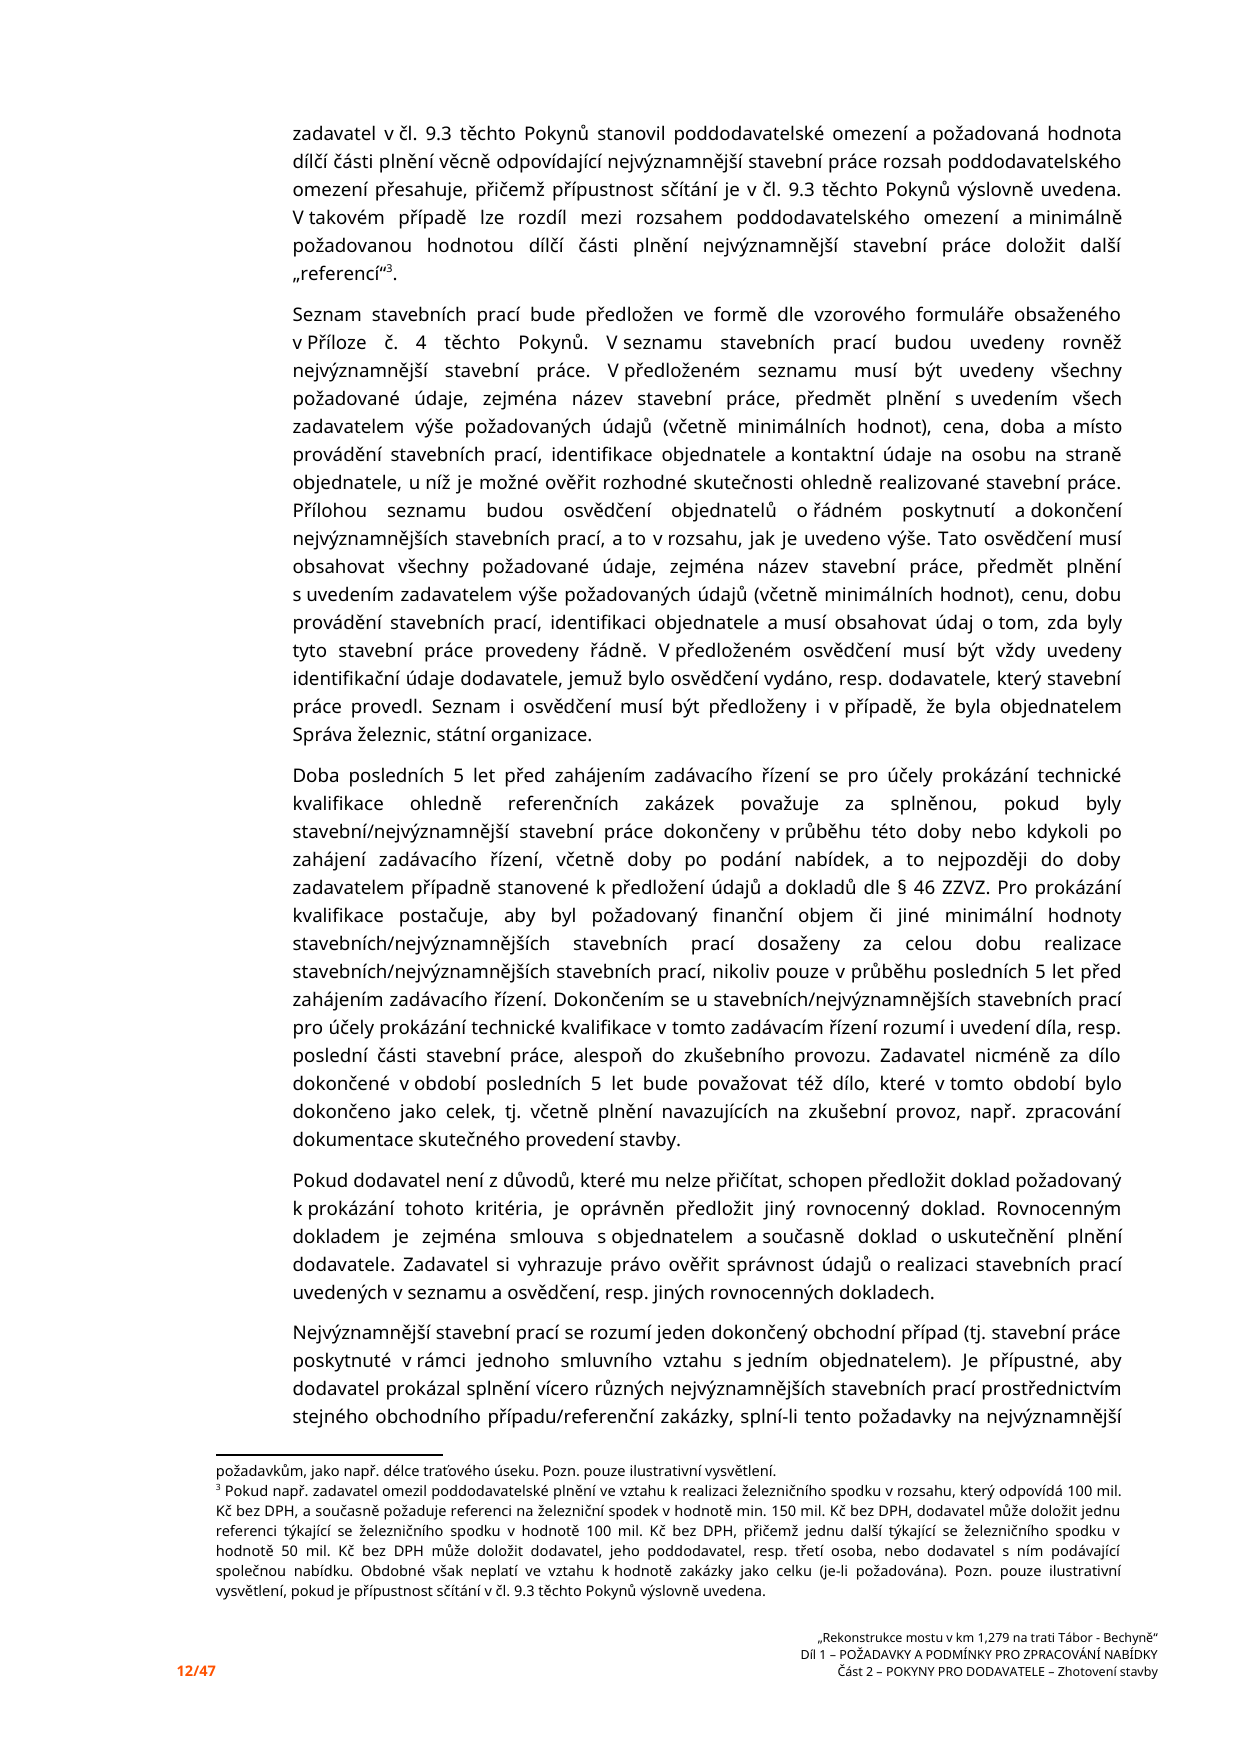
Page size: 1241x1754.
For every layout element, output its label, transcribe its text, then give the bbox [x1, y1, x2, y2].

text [292, 1319, 1122, 1429]
text Pokud dodavatel není z důvodů, které mu nelze přičítat, schopen předložit doklad požadovaný k prokázání tohoto kritéria, je oprávněn předložit jiný rovnocenný doklad. Rovnocenným dokladem je zejména smlouva s objednatelem a současně doklad o uskutečnění plnění dodavatele. Zadavatel si vyhrazuje právo ověřit správnost údajů o realizaci stavebních prací uvedených v seznamu a osvědčení, resp. jiných rovnocenných dokladech. [292, 1167, 1122, 1304]
text Seznam stavebních prací bude předložen ve formě dle vzorového formuláře obsaženého v Příloze č. 4 těchto Pokynů. V seznamu stavebních prací budou uvedeny rovněž nejvýznamnější stavební práce. V předloženém seznamu musí být uvedeny všechny požadované údaje, zejména název stavební práce, předmět plnění s uvedením všech zadavatelem výše požadovaných údajů (včetně minimálních hodnot), cena, doba a místo provádění stavebních prací, identifikace objednatele a kontaktní údaje na osobu na straně objednatele, u níž je možné ověřit rozhodné skutečnosti ohledně realizované stavební práce. Přílohou seznamu budou osvědčení objednatelů o řádném poskytnutí a dokončení nejvýznamnějších stavebních prací, a to v rozsahu, jak je uvedeno výše. Tato osvědčení musí obsahovat všechny požadované údaje, zejména název stavební práce, předmět plnění s uvedením zadavatelem výše požadovaných údajů (včetně minimálních hodnot), cenu, dobu provádění stavebních prací, identifikaci objednatele a musí obsahovat údaj o tom, zda byly tyto stavební práce provedeny řádně. V předloženém osvědčení musí být vždy uvedeny identifikační údaje dodavatele, jemuž bylo osvědčení vydáno, resp. dodavatele, který stavební práce provedl. Seznam i osvědčení musí být předloženy i v případě, že byla objednatelem Správa železnic, státní organizace. [292, 301, 1122, 747]
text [292, 121, 1122, 286]
text Doba posledních 5 let před zahájením zadávacího řízení se pro účely prokázání technické kvalifikace ohledně referenčních zakázek považuje za splněnou, pokud byly stavební/nejvýznamnější stavební práce dokončeny v průběhu této doby nebo kdykoli po zahájení zadávacího řízení, včetně doby po podání nabídek, a to nejpozději do doby zadavatelem případně stanovené k předložení údajů a dokladů dle § 46 ZZVZ. Pro prokázání kvalifikace postačuje, aby byl požadovaný finanční objem či jiné minimální hodnoty stavebních/nejvýznamnějších stavebních prací dosaženy za celou dobu realizace stavebních/nejvýznamnějších stavebních prací, nikoliv pouze v průběhu posledních 5 let před zahájením zadávacího řízení. Dokončením se u stavebních/nejvýznamnějších stavebních prací pro účely prokázání technické kvalifikace v tomto zadávacím řízení rozumí i uvedení díla, resp. poslední části stavební práce, alespoň do zkušebního provozu. Zadavatel nicméně za dílo dokončené v období posledních 5 let bude považovat též dílo, které v tomto období bylo dokončeno jako celek, tj. včetně plnění navazujících na zkušební provoz, např. zpracování dokumentace skutečného provedení stavby. [292, 762, 1122, 1152]
